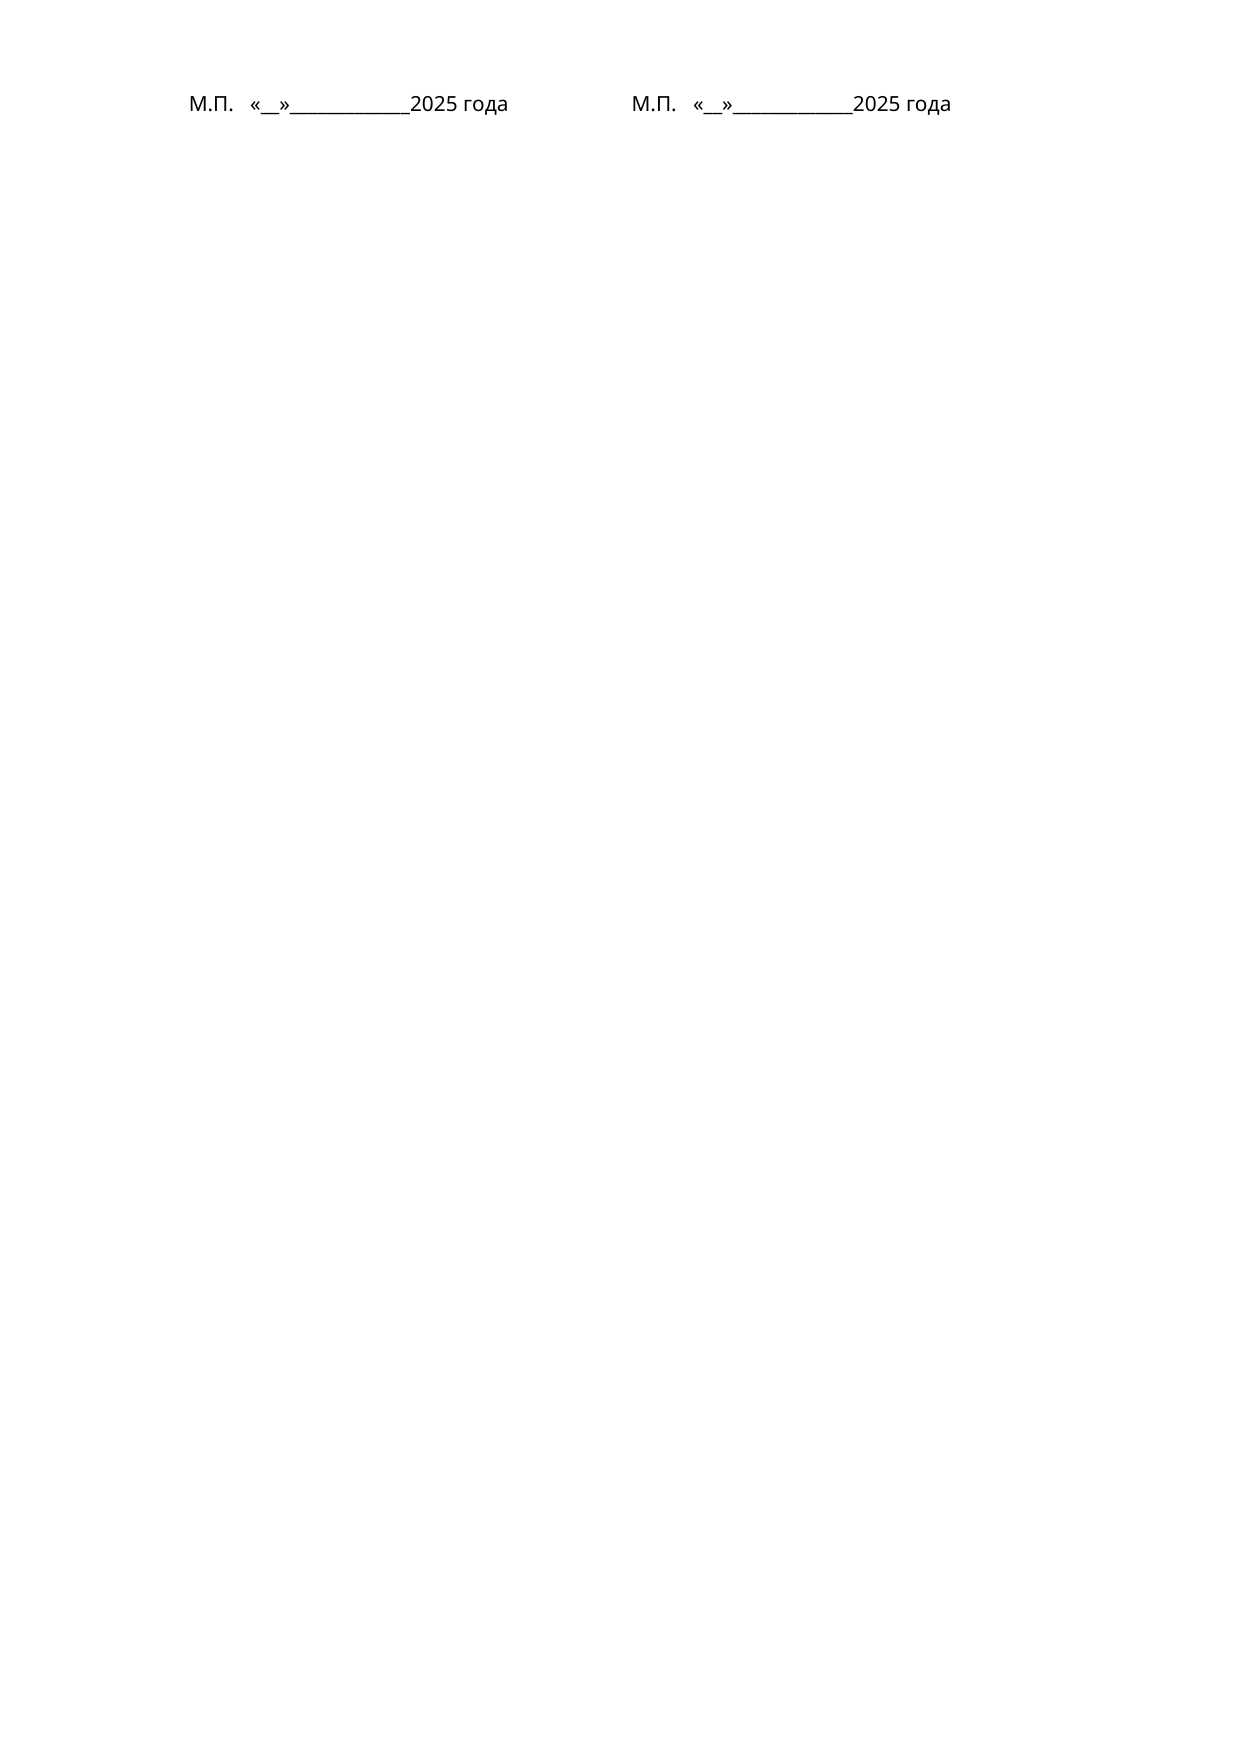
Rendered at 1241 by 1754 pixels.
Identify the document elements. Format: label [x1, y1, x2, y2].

table_cell [620, 89, 1152, 146]
table_cell [177, 89, 620, 146]
